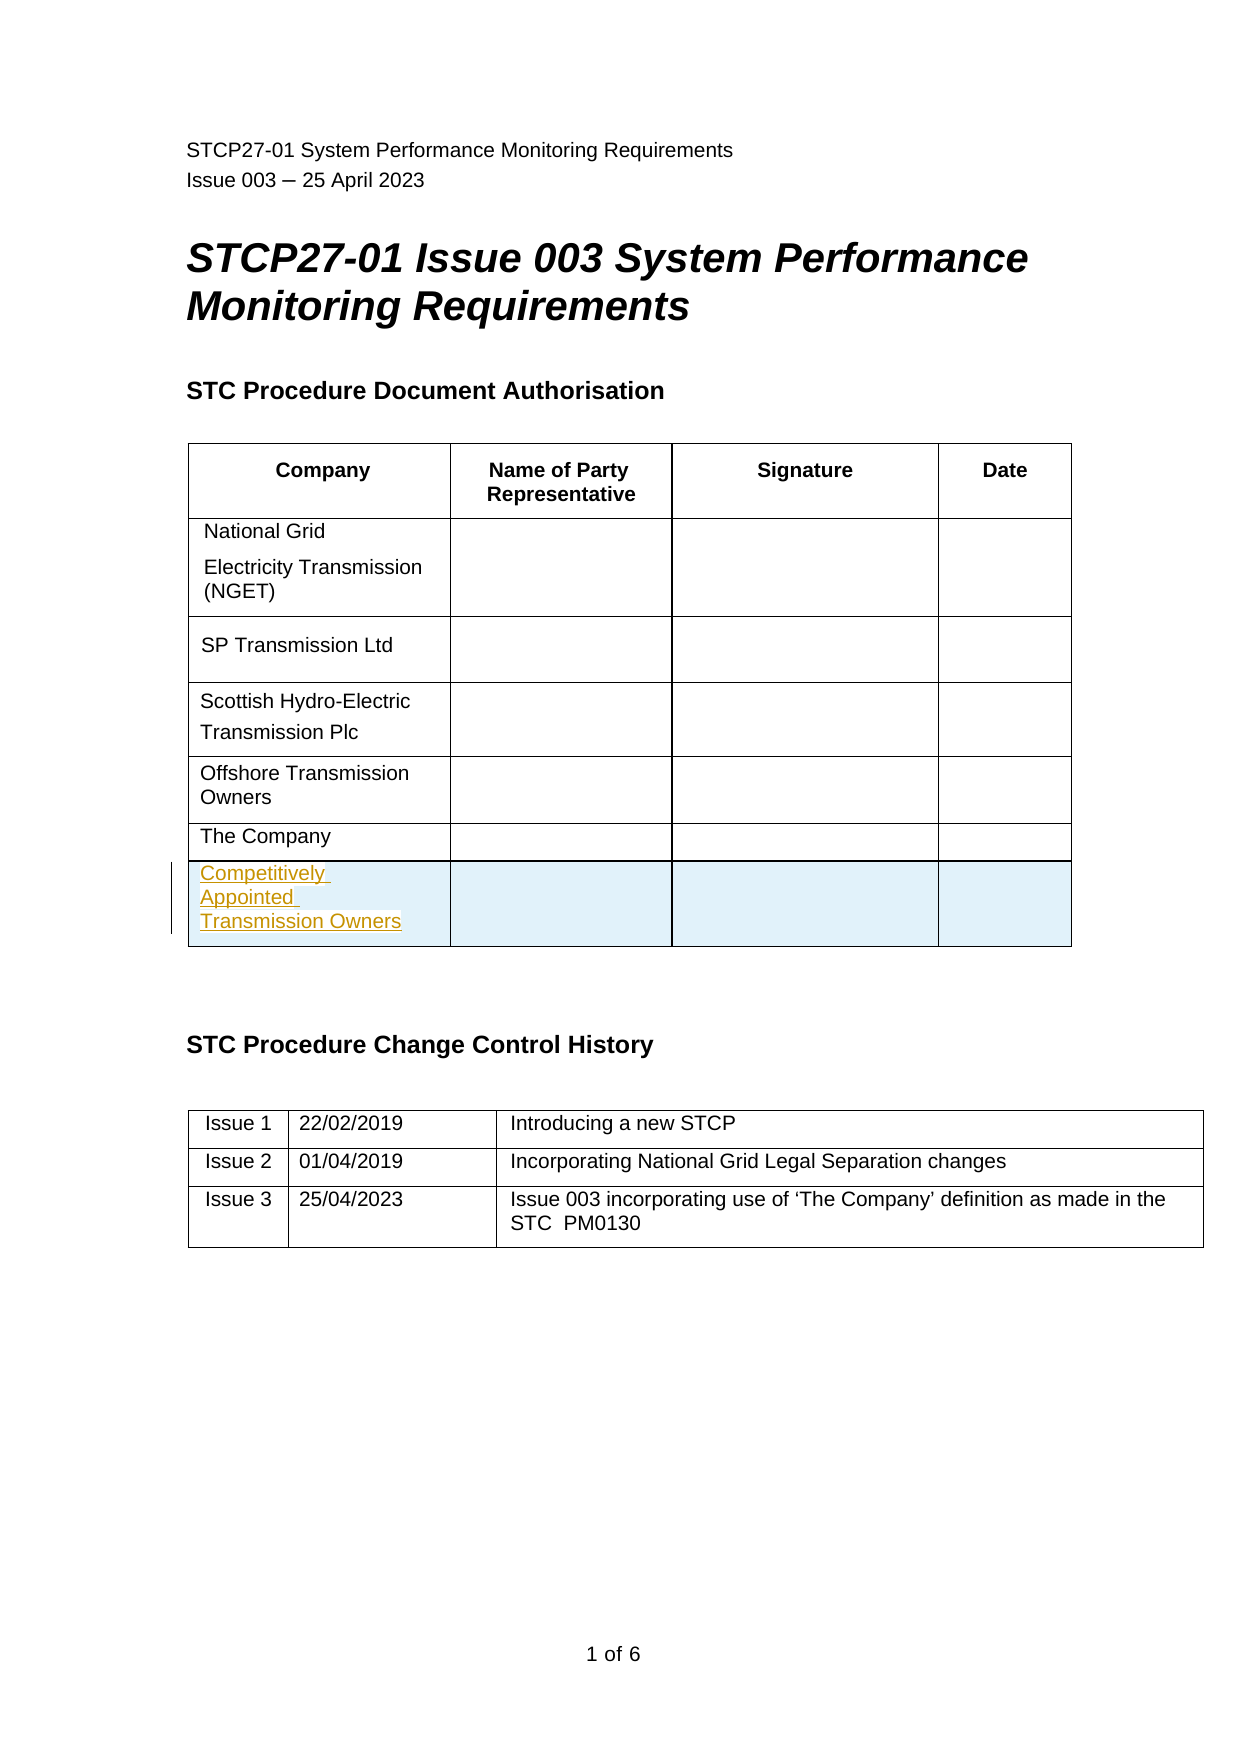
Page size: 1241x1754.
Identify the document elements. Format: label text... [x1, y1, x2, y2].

table_cell Offshore Transmission Owners [189, 757, 450, 823]
table_cell Issue 3 [189, 1187, 288, 1247]
table_cell [451, 683, 671, 756]
table_cell Scottish Hydro-Electric Transmission Plc [189, 683, 450, 756]
table_cell [939, 617, 1071, 682]
table_cell Incorporating National Grid Legal Separation changes [497, 1149, 1203, 1186]
table_header Name of Party Representative [451, 444, 671, 517]
text STCP27-01 Issue 003 System Performance [186, 234, 1204, 282]
table_cell [451, 519, 671, 616]
table_header 22/02/2019 [289, 1111, 496, 1148]
text STC Procedure Document Authorisation [186, 376, 1204, 405]
table_cell 01/04/2019 [289, 1149, 496, 1186]
text STC Procedure Change Control History [186, 1030, 1204, 1059]
table_cell [673, 683, 938, 756]
table_cell [939, 757, 1071, 823]
table_header Signature [673, 444, 938, 517]
table_cell Issue 2 [189, 1149, 288, 1186]
table_cell [673, 824, 938, 860]
table_cell Issue 003 incorporating use of ‘The Company’ definition as made in the STC PM0130 [497, 1187, 1203, 1247]
table_header Company [189, 444, 450, 517]
text STCP27-01 System Performance Monitoring Requirements Issue 003 – 25 April 2023 [186, 133, 739, 194]
table_cell [673, 519, 938, 616]
table_cell [451, 617, 671, 682]
table_cell 25/04/2023 [289, 1187, 496, 1247]
table_cell [939, 683, 1071, 756]
table_header Introducing a new STCP [497, 1111, 1203, 1148]
table_cell [451, 757, 671, 823]
table_header Issue 1 [189, 1111, 288, 1148]
table_cell SP Transmission Ltd [189, 617, 450, 682]
table_cell National Grid Electricity Transmission (NGET) [189, 519, 450, 616]
text Monitoring Requirements [186, 282, 1204, 330]
table_cell [939, 824, 1071, 860]
table_cell [939, 519, 1071, 616]
table_cell The Company [189, 824, 450, 860]
table_cell [673, 617, 938, 682]
table_header Date [939, 444, 1071, 517]
table_cell [673, 757, 938, 823]
table_cell [451, 824, 671, 860]
